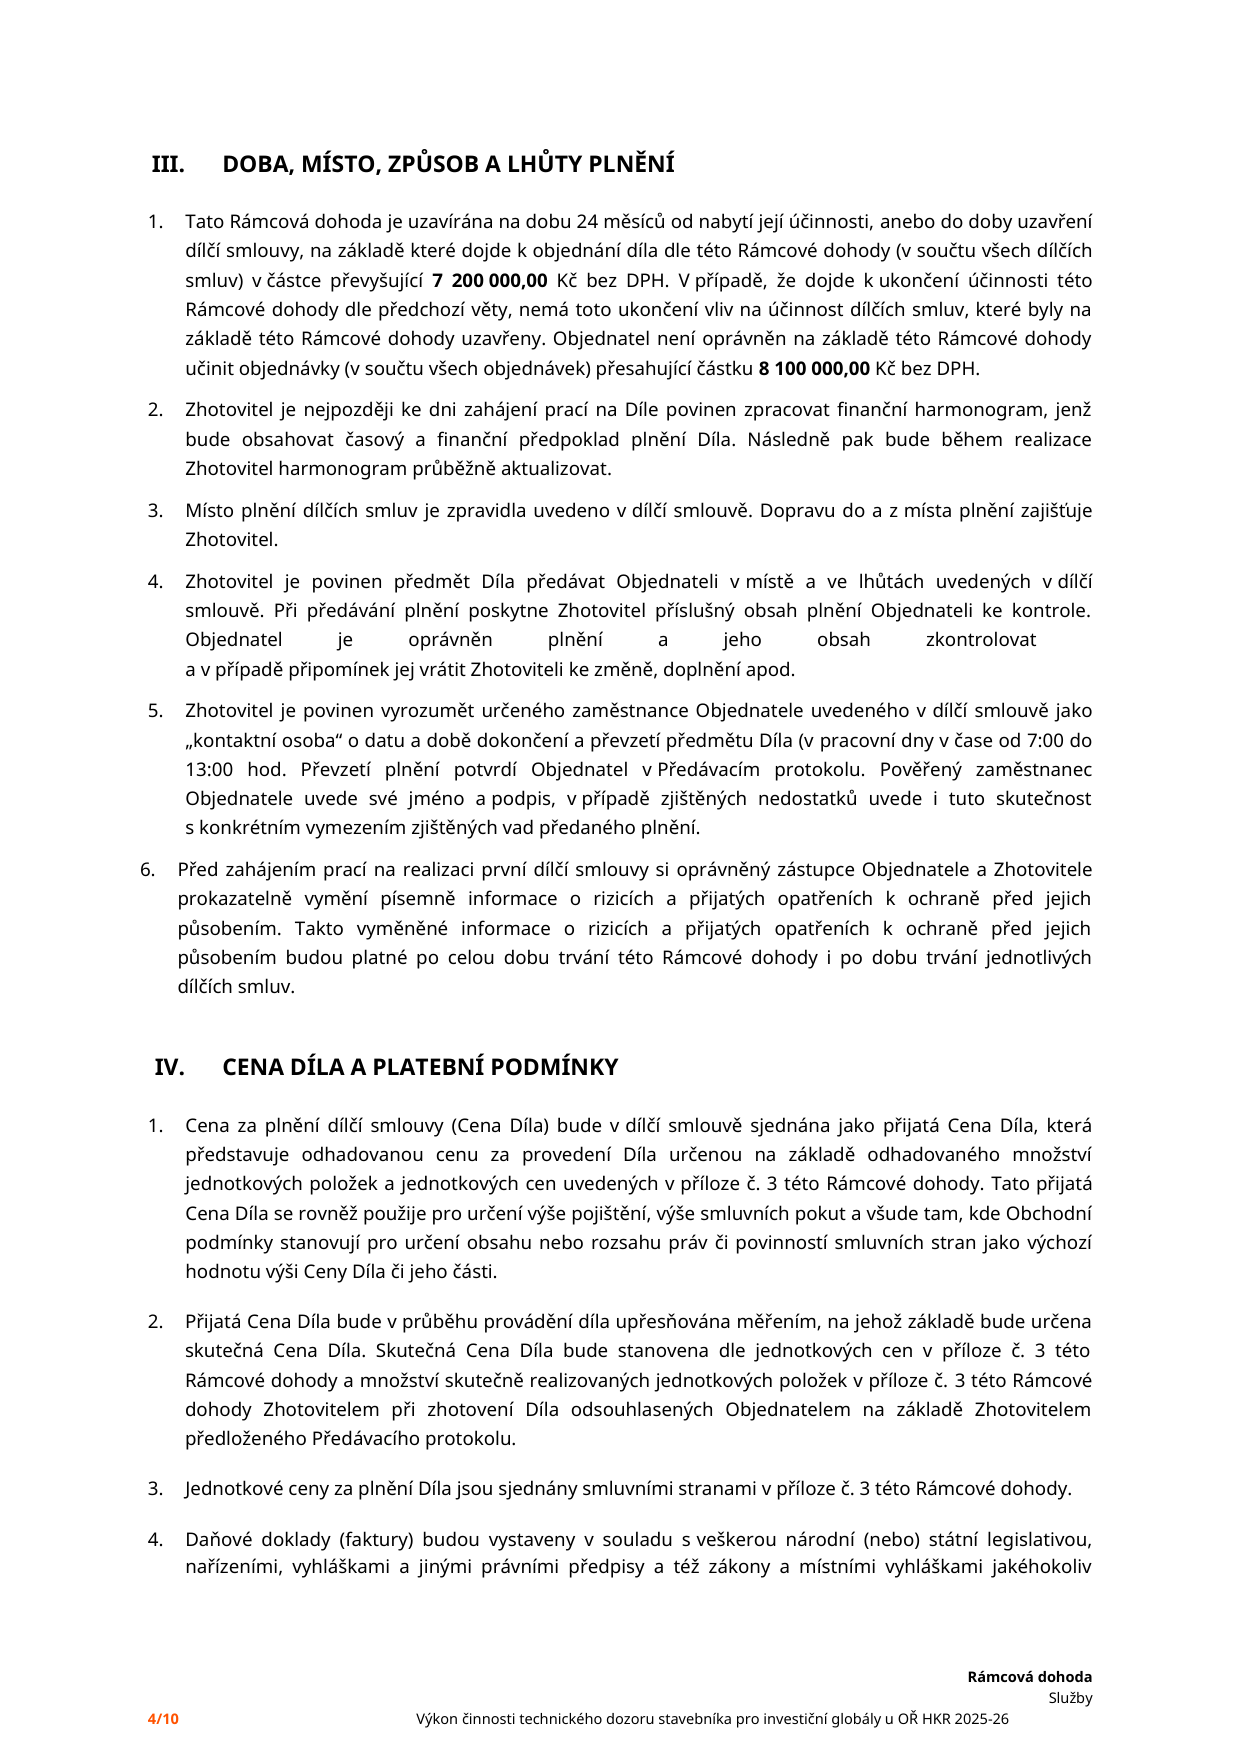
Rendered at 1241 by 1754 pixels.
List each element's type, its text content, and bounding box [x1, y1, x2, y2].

text Tato Rámcová dohoda je uzavírána na dobu 24 měsíců od nabytí její účinnosti, anebo do doby uzavření dílčí smlouvy, na základě které dojde k objednání díla dle této Rámcové dohody (v součtu všech dílčích smluv) v částce převyšující 7 200 000,00 Kč bez DPH. V případě, že dojde k ukončení účinnosti této Rámcové dohody dle předchozí věty, nemá toto ukončení vliv na účinnost dílčích smluv, které byly na základě této Rámcové dohody uzavřeny. Objednatel není oprávněn na základě této Rámcové dohody učinit objednávky (v součtu všech objednávek) přesahující částku 8 100 000,00 Kč bez DPH. [148, 208, 1093, 380]
text Zhotovitel je nejpozději ke dni zahájení prací na Díle povinen zpracovat finanční harmonogram, jenž bude obsahovat časový a finanční předpoklad plnění Díla. Následně pak bude během realizace Zhotovitel harmonogram průběžně aktualizovat. [148, 397, 1093, 481]
list DOBA, MÍSTO, ZPŮSOB A LHŮTY PLNĚNÍ [185, 148, 1093, 179]
list CENA DÍLA A PLATEBNÍ PODMÍNKY [185, 1051, 1093, 1082]
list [148, 1526, 1093, 1579]
text Před zahájením prací na realizaci první dílčí smlouvy si oprávněný zástupce Objednatele a Zhotovitele prokazatelně vymění písemně informace o rizicích a přijatých opatřeních k ochraně před jejich působením. Takto vyměněné informace o rizicích a přijatých opatřeních k ochraně před jejich působením budou platné po celou dobu trvání této Rámcové dohody i po dobu trvání jednotlivých dílčích smluv. [140, 856, 1093, 999]
text Místo plnění dílčích smluv je zpravidla uvedeno v dílčí smlouvě. Dopravu do a z místa plnění zajišťuje Zhotovitel. [148, 497, 1093, 552]
text Zhotovitel je povinen předmět Díla předávat Objednateli v místě a ve lhůtách uvedených v dílčí smlouvě. Při předávání plnění poskytne Zhotovitel příslušný obsah plnění Objednateli ke kontrole. Objednatel je oprávněn plnění a jeho obsah zkontrolovat a v případě připomínek jej vrátit Zhotoviteli ke změně, doplnění apod. [148, 568, 1093, 681]
list Cena za plnění dílčí smlouvy (Cena Díla) bude v dílčí smlouvě sjednána jako přijatá Cena Díla, která představuje odhadovanou cenu za provedení Díla určenou na základě odhadovaného množství jednotkových položek a jednotkových cen uvedených v příloze č. 3 této Rámcové dohody. Tato přijatá Cena Díla se rovněž použije pro určení výše pojištění, výše smluvních pokut a všude tam, kde Obchodní podmínky stanovují pro určení obsahu nebo rozsahu práv či povinností smluvních stran jako výchozí hodnotu výši Ceny Díla či jeho části. [148, 1112, 1093, 1284]
list Přijatá Cena Díla bude v průběhu provádění díla upřesňována měřením, na jehož základě bude určena skutečná Cena Díla. Skutečná Cena Díla bude stanovena dle jednotkových cen v příloze č. 3 této Rámcové dohody a množství skutečně realizovaných jednotkových položek v příloze č. 3 této Rámcové dohody Zhotovitelem při zhotovení Díla odsouhlasených Objednatelem na základě Zhotovitelem předloženého Předávacího protokolu. [148, 1308, 1093, 1451]
text Zhotovitel je povinen vyrozumět určeného zaměstnance Objednatele uvedeného v dílčí smlouvě jako „kontaktní osoba“ o datu a době dokončení a převzetí předmětu Díla (v pracovní dny v čase od 7:00 do 13:00 hod. Převzetí plnění potvrdí Objednatel v Předávacím protokolu. Pověřený zaměstnanec Objednatele uvede své jméno a podpis, v případě zjištěných nedostatků uvede i tuto skutečnost s konkrétním vymezením zjištěných vad předaného plnění. [148, 698, 1093, 840]
list Jednotkové ceny za plnění Díla jsou sjednány smluvními stranami v příloze č. 3 této Rámcové dohody. [148, 1476, 1093, 1501]
